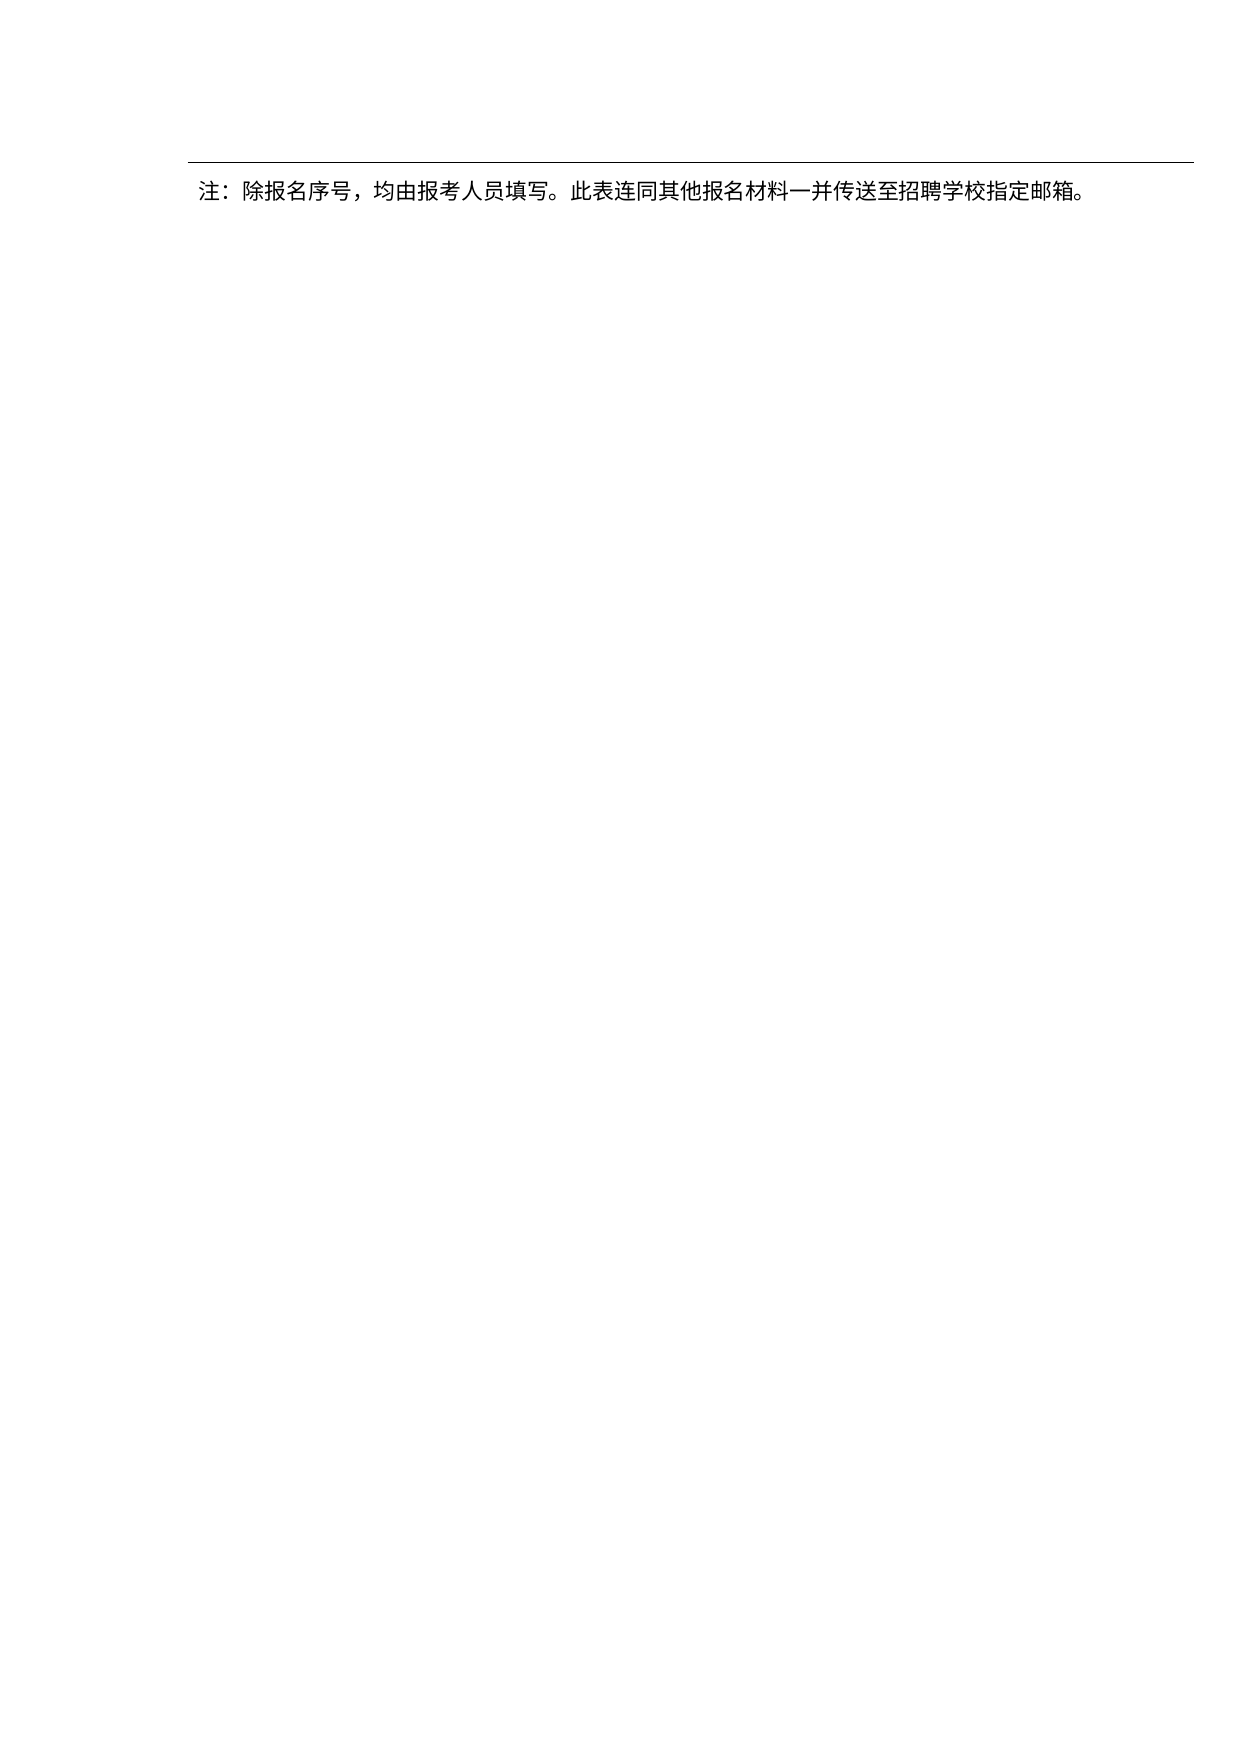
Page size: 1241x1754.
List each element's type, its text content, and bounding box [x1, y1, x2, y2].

table_cell 注：除报名序号，均由报考人员填写。此表连同其他报名材料一并传送至招聘学校指定邮箱。 [188, 163, 1194, 206]
